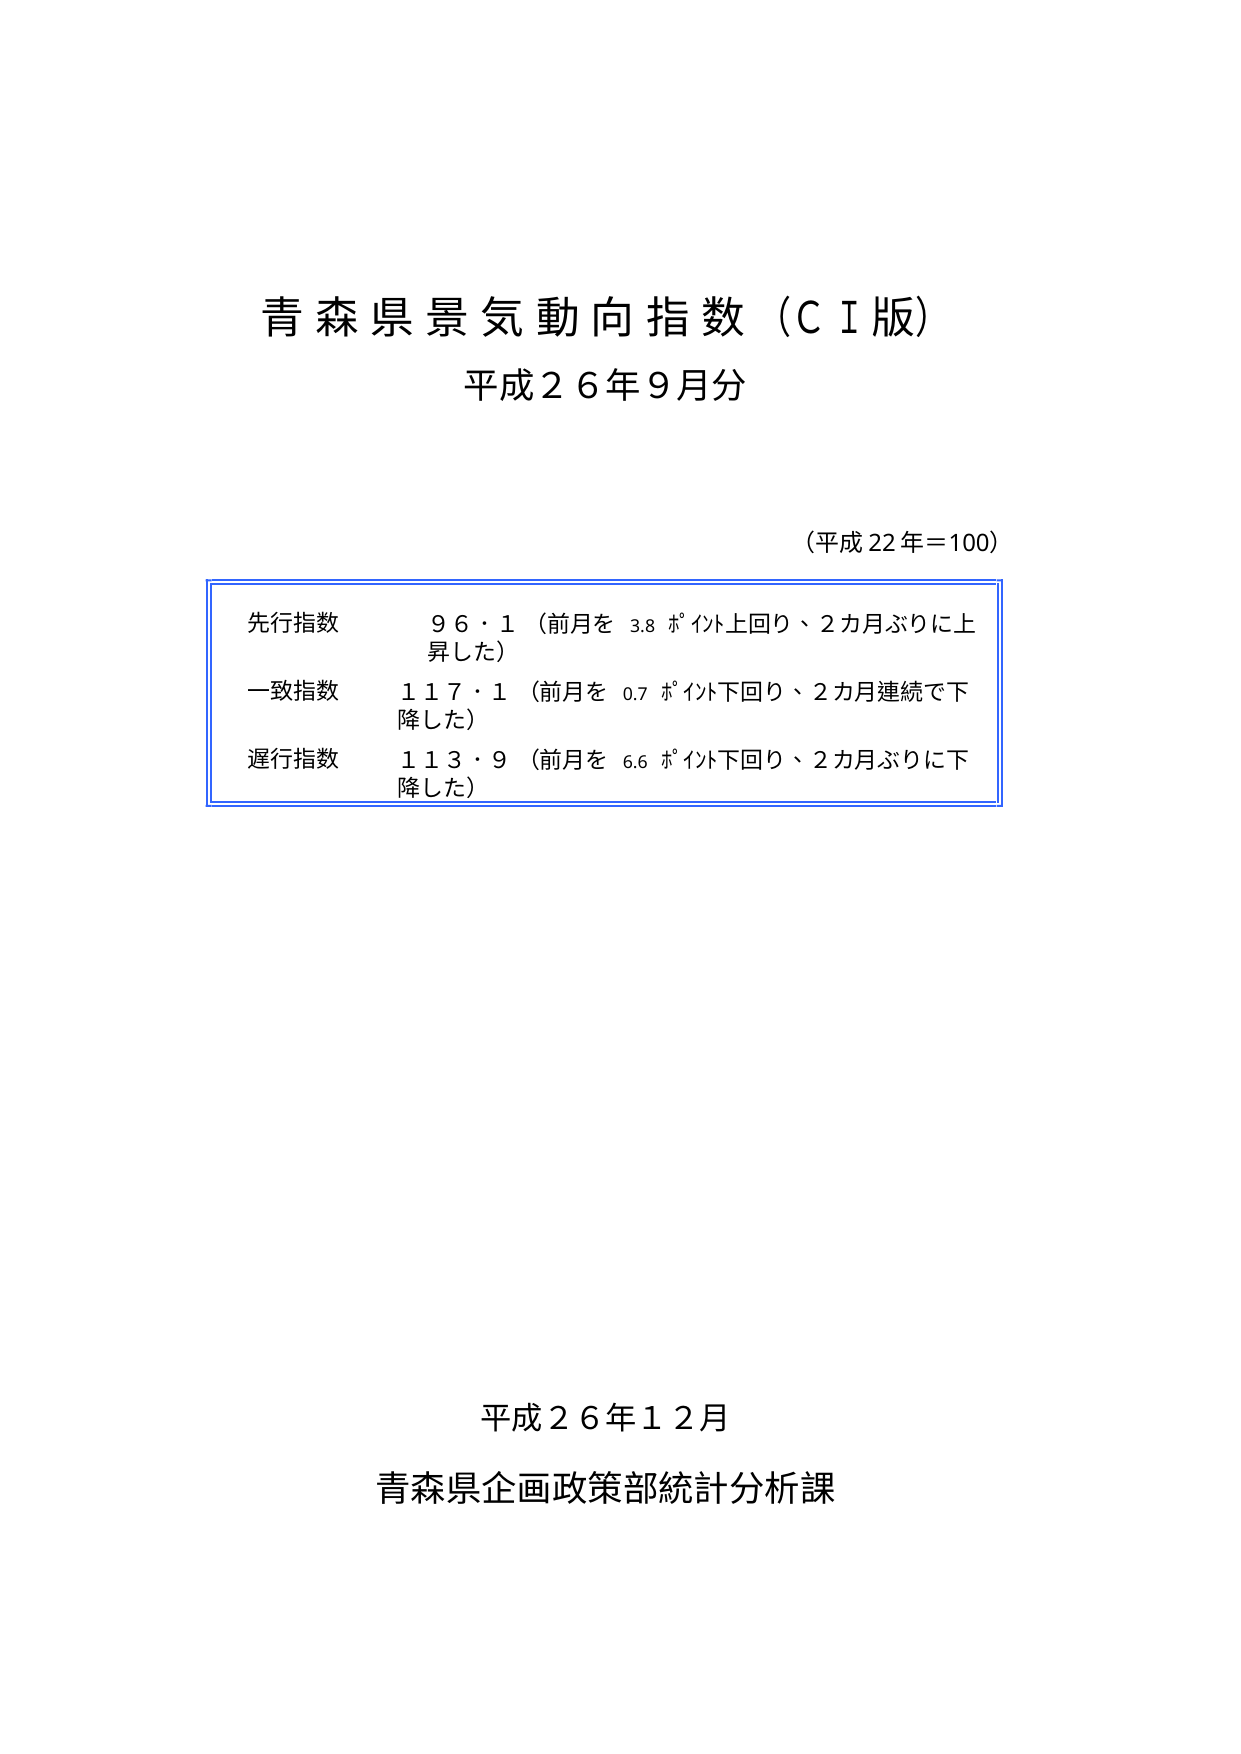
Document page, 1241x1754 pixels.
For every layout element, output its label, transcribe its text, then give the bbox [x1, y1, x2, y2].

text 平成２６年１２月 [113, 1396, 1097, 1438]
text （平成22年＝100） [791, 526, 1159, 559]
text 平成２６年９月分 [113, 360, 1097, 408]
text 青森県企画政策部統計分析課 [113, 1463, 1097, 1512]
text 青 森 県 景 気 動 向 指 数 （Ｃ Ｉ 版） [113, 286, 1097, 346]
